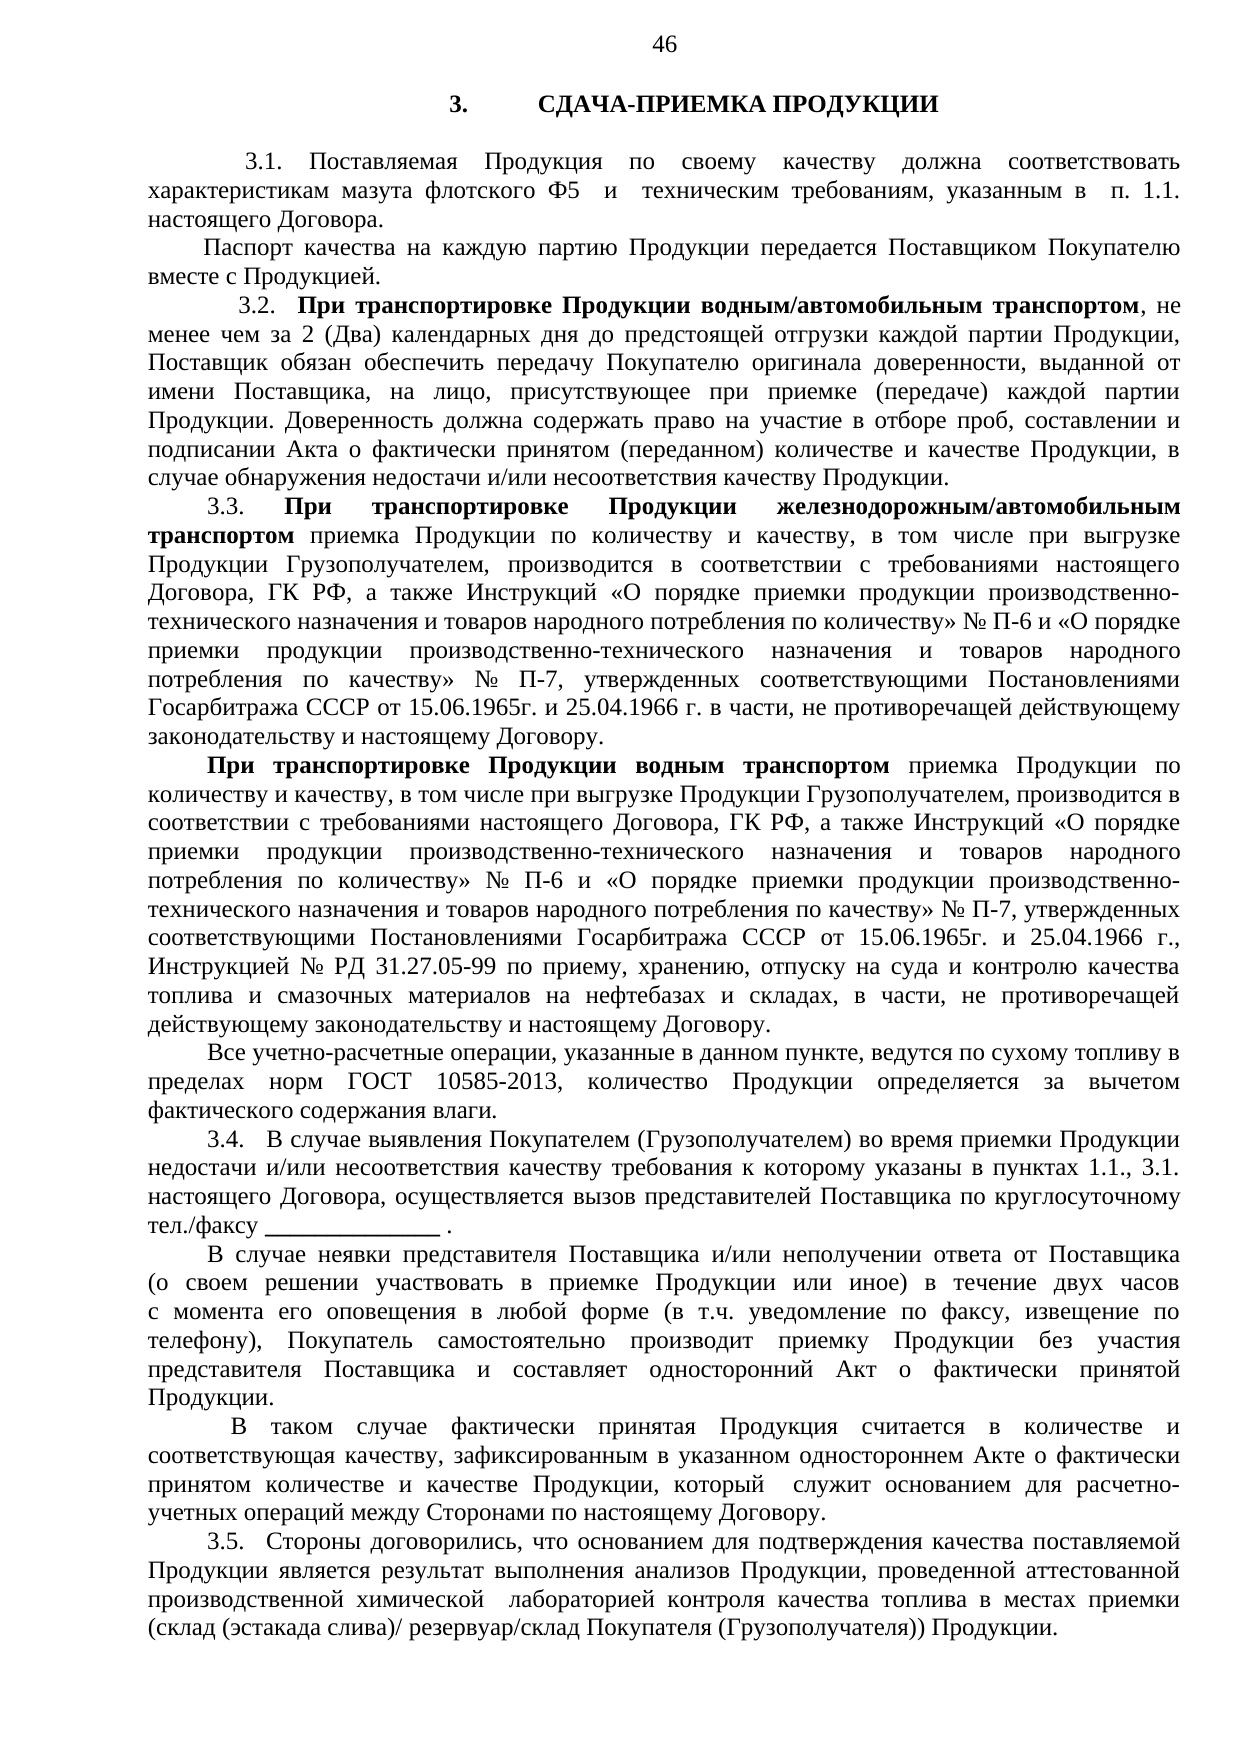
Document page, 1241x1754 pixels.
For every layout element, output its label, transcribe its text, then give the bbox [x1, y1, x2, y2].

list СДАЧА-ПРИЕМКА ПРОДУКЦИИ [148, 89, 1181, 117]
text При транспортировке Продукции водным транспортом приемка Продукции по количеству и качеству, в том числе при выгрузке Продукции Грузополучателем, производится в соответствии с требованиями настоящего Договора, ГК РФ, а также Инструкций «О порядке приемки продукции производственно-технического назначения и товаров народного потребления по количеству» № П-6 и «О порядке приемки продукции производственно-технического назначения и товаров народного потребления по качеству» № П-7, утвержденных соответствующими Постановлениями Госарбитража СССР от 15.06.1965г. и 25.04.1966 г., Инструкцией № РД 31.27.05-99 по приему, хранению, отпуску на суда и контролю качества топлива и смазочных материалов на нефтебазах и складах, в части, не противоречащей действующему законодательству и настоящему Договору. [148, 750, 1181, 1037]
text В случае неявки представителя Поставщика и/или неполучении ответа от Поставщика (о своем решении участвовать в приемке Продукции или иное) в течение двух часов с момента его оповещения в любой форме (в т.ч. уведомление по факсу, извещение по телефону), Покупатель самостоятельно производит приемку Продукции без участия представителя Поставщика и составляет односторонний Акт о фактически принятой Продукции. [148, 1239, 1181, 1411]
text 3.4. В случае выявления Покупателем (Грузополучателем) во время приемки Продукции недостачи и/или несоответствия качеству требования к которому указаны в пунктах 1.1., 3.1. настоящего Договора, осуществляется вызов представителей Поставщика по круглосуточному тел./факсу ______________ . [148, 1124, 1181, 1239]
list Стороны договорились, что основанием для подтверждения качества поставляемой Продукции является результат выполнения анализов Продукции, проведенной аттестованной производственной химической лабораторией контроля качества топлива в местах приемки (склад (эстакада слива)/ резервуар/склад Покупателя (Грузополучателя)) Продукции. [148, 1526, 1181, 1641]
text Паспорт качества на каждую партию Продукции передается Поставщиком Покупателю вместе с Продукцией. [148, 232, 1181, 290]
text В таком случае фактически принятая Продукция считается в количестве и соответствующая качеству, зафиксированным в указанном одностороннем Акте о фактически принятом количестве и качестве Продукции, который служит основанием для расчетно-учетных операций между Сторонами по настоящему Договору. [148, 1411, 1181, 1526]
text 3.2. При транспортировке Продукции водным/автомобильным транспортом, не менее чем за 2 (Два) календарных дня до предстоящей отгрузки каждой партии Продукции, Поставщик обязан обеспечить передачу Покупателю оригинала доверенности, выданной от имени Поставщика, на лицо, присутствующее при приемке (передаче) каждой партии Продукции. Доверенность должна содержать право на участие в отборе проб, составлении и подписании Акта о фактически принятом (переданном) количестве и качестве Продукции, в случае обнаружения недостачи и/или несоответствия качеству Продукции. [148, 290, 1181, 491]
text 3.1. Поставляемая Продукция по своему качеству должна соответствовать характеристикам мазута флотского Ф5 и техническим требованиям, указанным в п. 1.1. настоящего Договора. [148, 146, 1181, 232]
text Все учетно-расчетные операции, указанные в данном пункте, ведутся по сухому топливу в пределах норм ГОСТ 10585-2013, количество Продукции определяется за вычетом фактического содержания влаги. [148, 1037, 1181, 1124]
text 3.3. При транспортировке Продукции железнодорожным/автомобильным транспортом приемка Продукции по количеству и качеству, в том числе при выгрузке Продукции Грузополучателем, производится в соответствии с требованиями настоящего Договора, ГК РФ, а также Инструкций «О порядке приемки продукции производственно-технического назначения и товаров народного потребления по количеству» № П-6 и «О порядке приемки продукции производственно-технического назначения и товаров народного потребления по качеству» № П-7, утвержденных соответствующими Постановлениями Госарбитража СССР от 15.06.1965г. и 25.04.1966 г. в части, не противоречащей действующему законодательству и настоящему Договору. [148, 491, 1181, 750]
